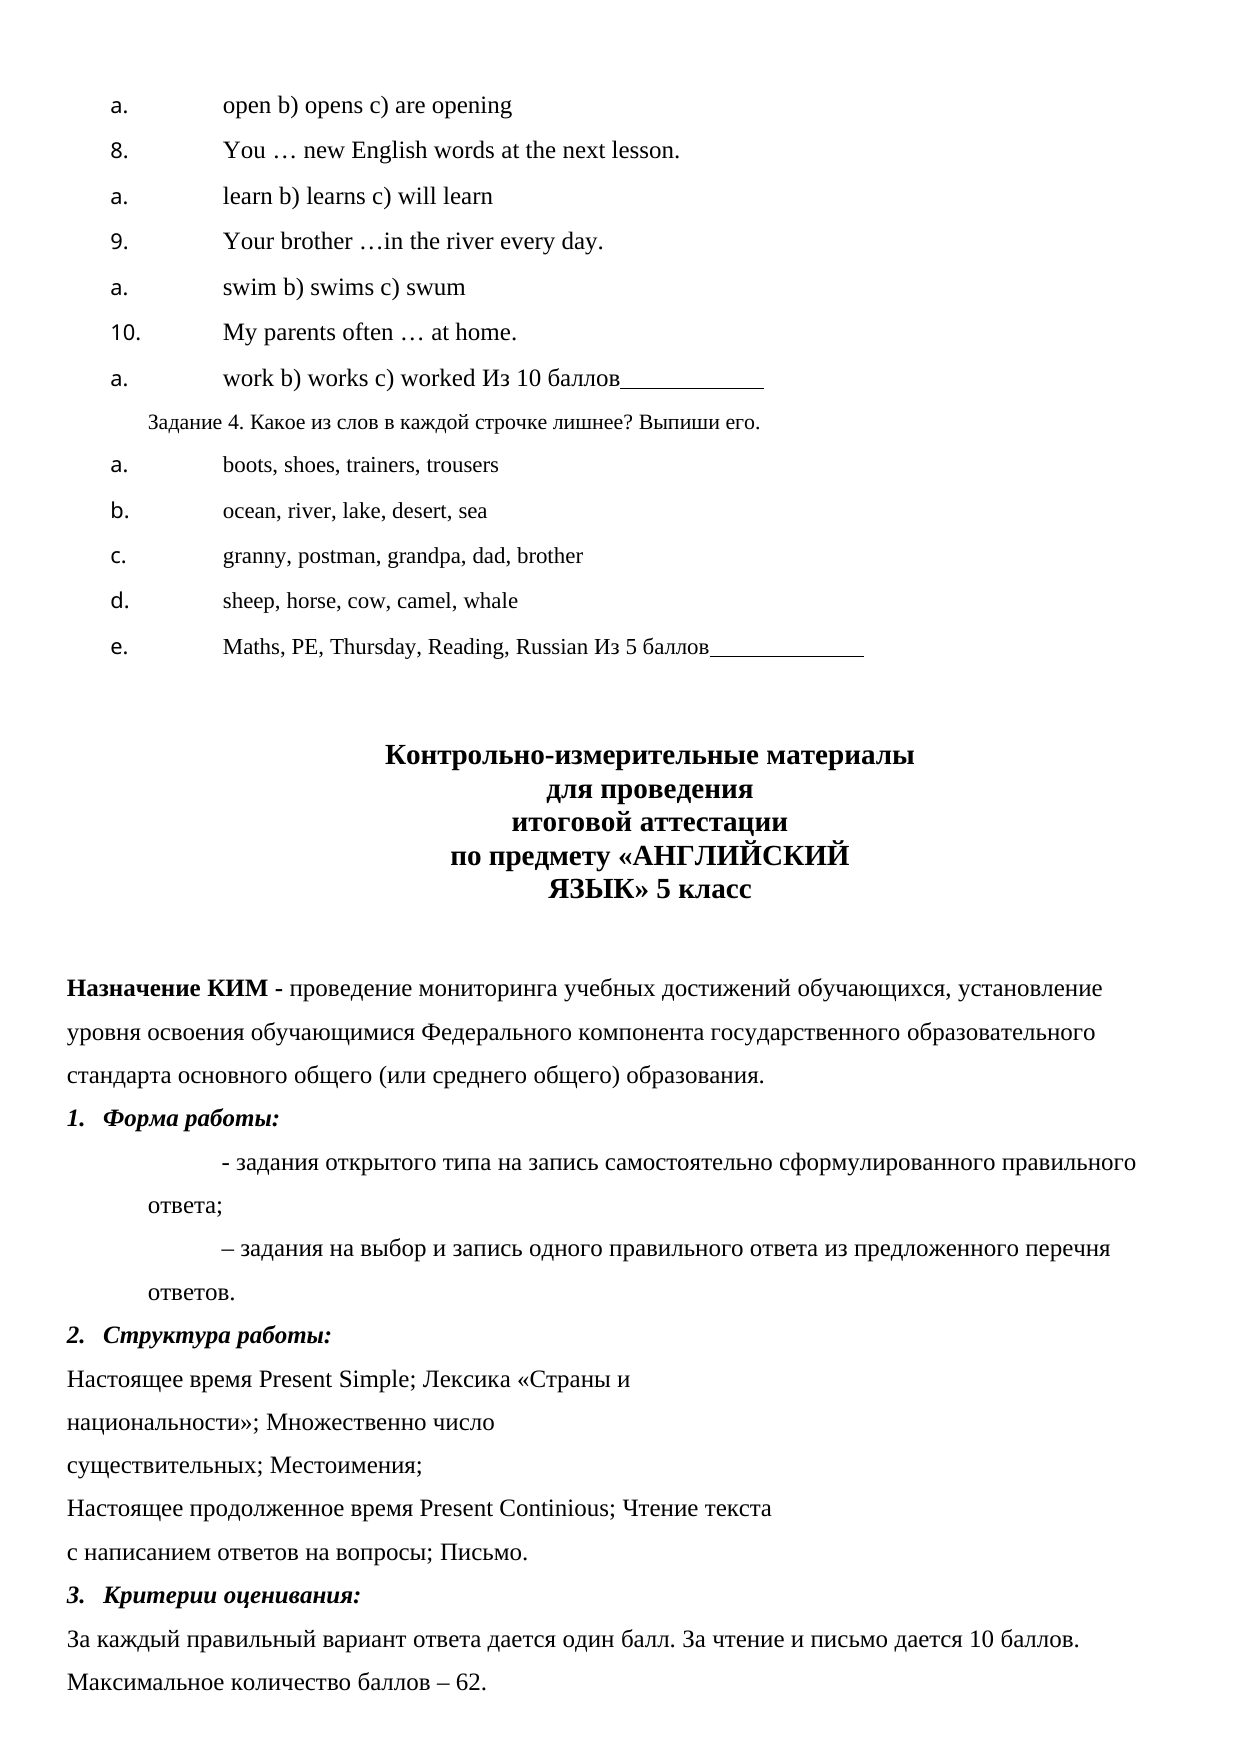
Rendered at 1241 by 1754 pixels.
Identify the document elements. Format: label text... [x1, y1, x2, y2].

text по предмету «АНГЛИЙСКИЙ ЯЗЫК» 5 класс [398, 838, 902, 905]
list ocean, river, lake, desert, sea [110, 494, 1186, 524]
list Maths, PE, Thursday, Reading, Russian Из 5 баллов [110, 631, 1186, 661]
list You … new English words at the next lesson. [110, 135, 1186, 165]
text Контрольно-измерительные материалы для проведения [385, 737, 915, 804]
text итоговой аттестации [384, 804, 915, 838]
list boots, shoes, trainers, trousers [110, 449, 1186, 479]
subtitle Форма работы: [67, 1103, 1186, 1132]
text Назначение КИМ - проведение мониторинга учебных достижений обучающихся, установление уровня освоения обучающимися Федерального компонента государственного образовательного стандарта основного общего (или среднего общего) образования. [67, 973, 1152, 1088]
list work b) works c) worked Из 10 баллов [110, 363, 1186, 392]
list learn b) learns c) will learn [110, 181, 1186, 211]
list My parents often … at home. [110, 317, 1186, 347]
list open b) opens c) are opening [110, 90, 1186, 120]
list swim b) swims c) swum [110, 272, 1186, 302]
list granny, postman, grandpa, dad, brother [110, 540, 1186, 570]
list Your brother …in the river every day. [110, 226, 1186, 256]
text Задание 4. Какое из слов в каждой строчке лишнее? Выпиши его. [148, 409, 1186, 434]
text – задания на выбор и запись одного правильного ответа из предложенного перечня ответов. [148, 1233, 1152, 1305]
text Настоящее время Present Simple; Лексика «Страны и национальности»; Множественно число существительных; Местоимения; [67, 1364, 655, 1479]
subtitle Структура работы: [67, 1320, 1186, 1349]
text Настоящее продолженное время Present Continious; Чтение текста с написанием ответов на вопросы; Письмо. [67, 1493, 773, 1565]
text Максимальное количество баллов – 62. [67, 1667, 1186, 1696]
text - задания открытого типа на запись самостоятельно сформулированного правильного ответа; [148, 1147, 1151, 1219]
subtitle Критерии оценивания: [67, 1580, 1186, 1609]
list sheep, horse, cow, camel, whale [110, 586, 1186, 615]
text За каждый правильный вариант ответа дается один балл. За чтение и письмо дается 10 баллов. [67, 1624, 1186, 1653]
